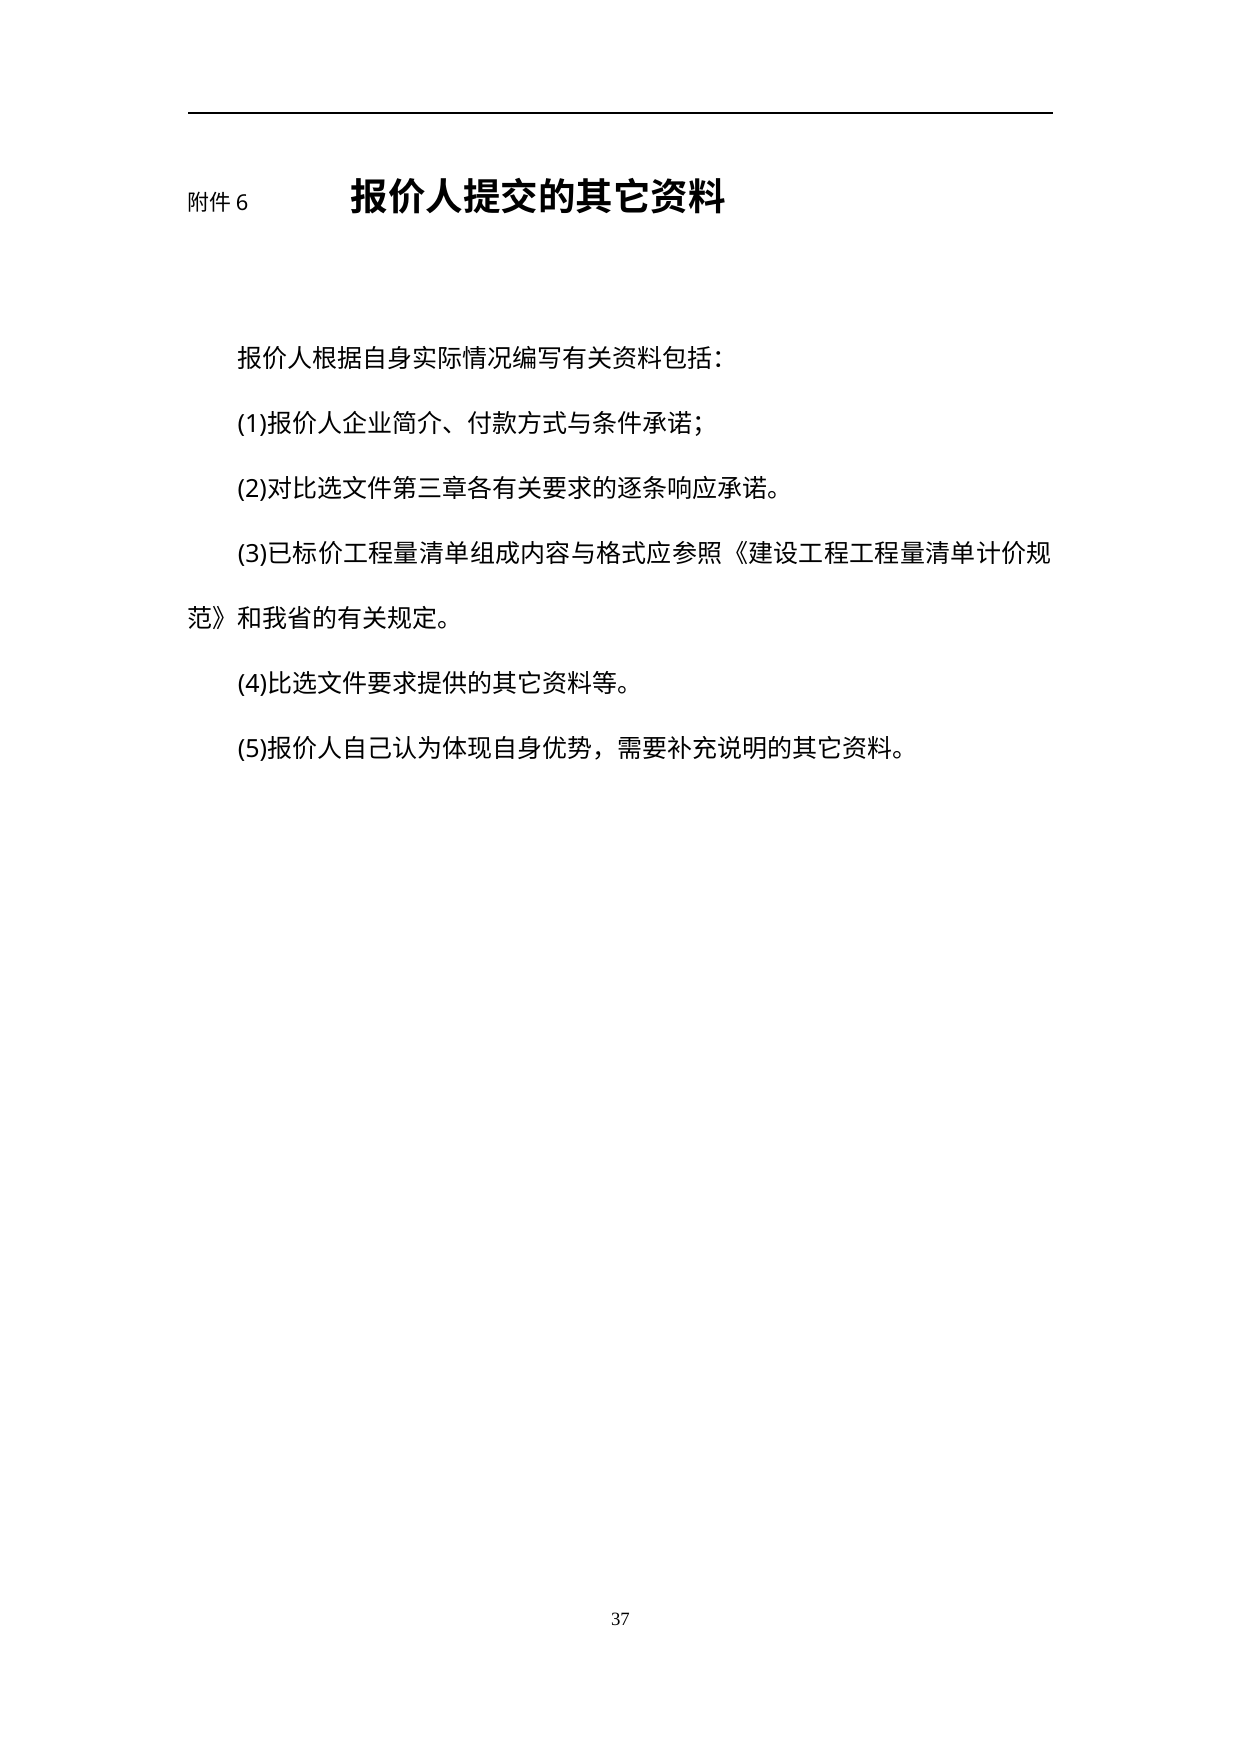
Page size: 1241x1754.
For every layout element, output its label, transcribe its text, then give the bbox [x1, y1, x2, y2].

text (2)对比选文件第三章各有关要求的逐条响应承诺。 [187, 454, 1053, 519]
text (4)比选文件要求提供的其它资料等。 [187, 649, 1053, 714]
text (1)报价人企业简介、付款方式与条件承诺； [187, 389, 1053, 454]
text 报价人根据自身实际情况编写有关资料包括： [187, 324, 1053, 389]
text 附件6 报价人提交的其它资料 [187, 162, 1053, 227]
text (3)已标价工程量清单组成内容与格式应参照《建设工程工程量清单计价规范》和我省的有关规定。 [187, 519, 1053, 649]
text (5)报价人自己认为体现自身优势，需要补充说明的其它资料。 [187, 714, 1053, 779]
